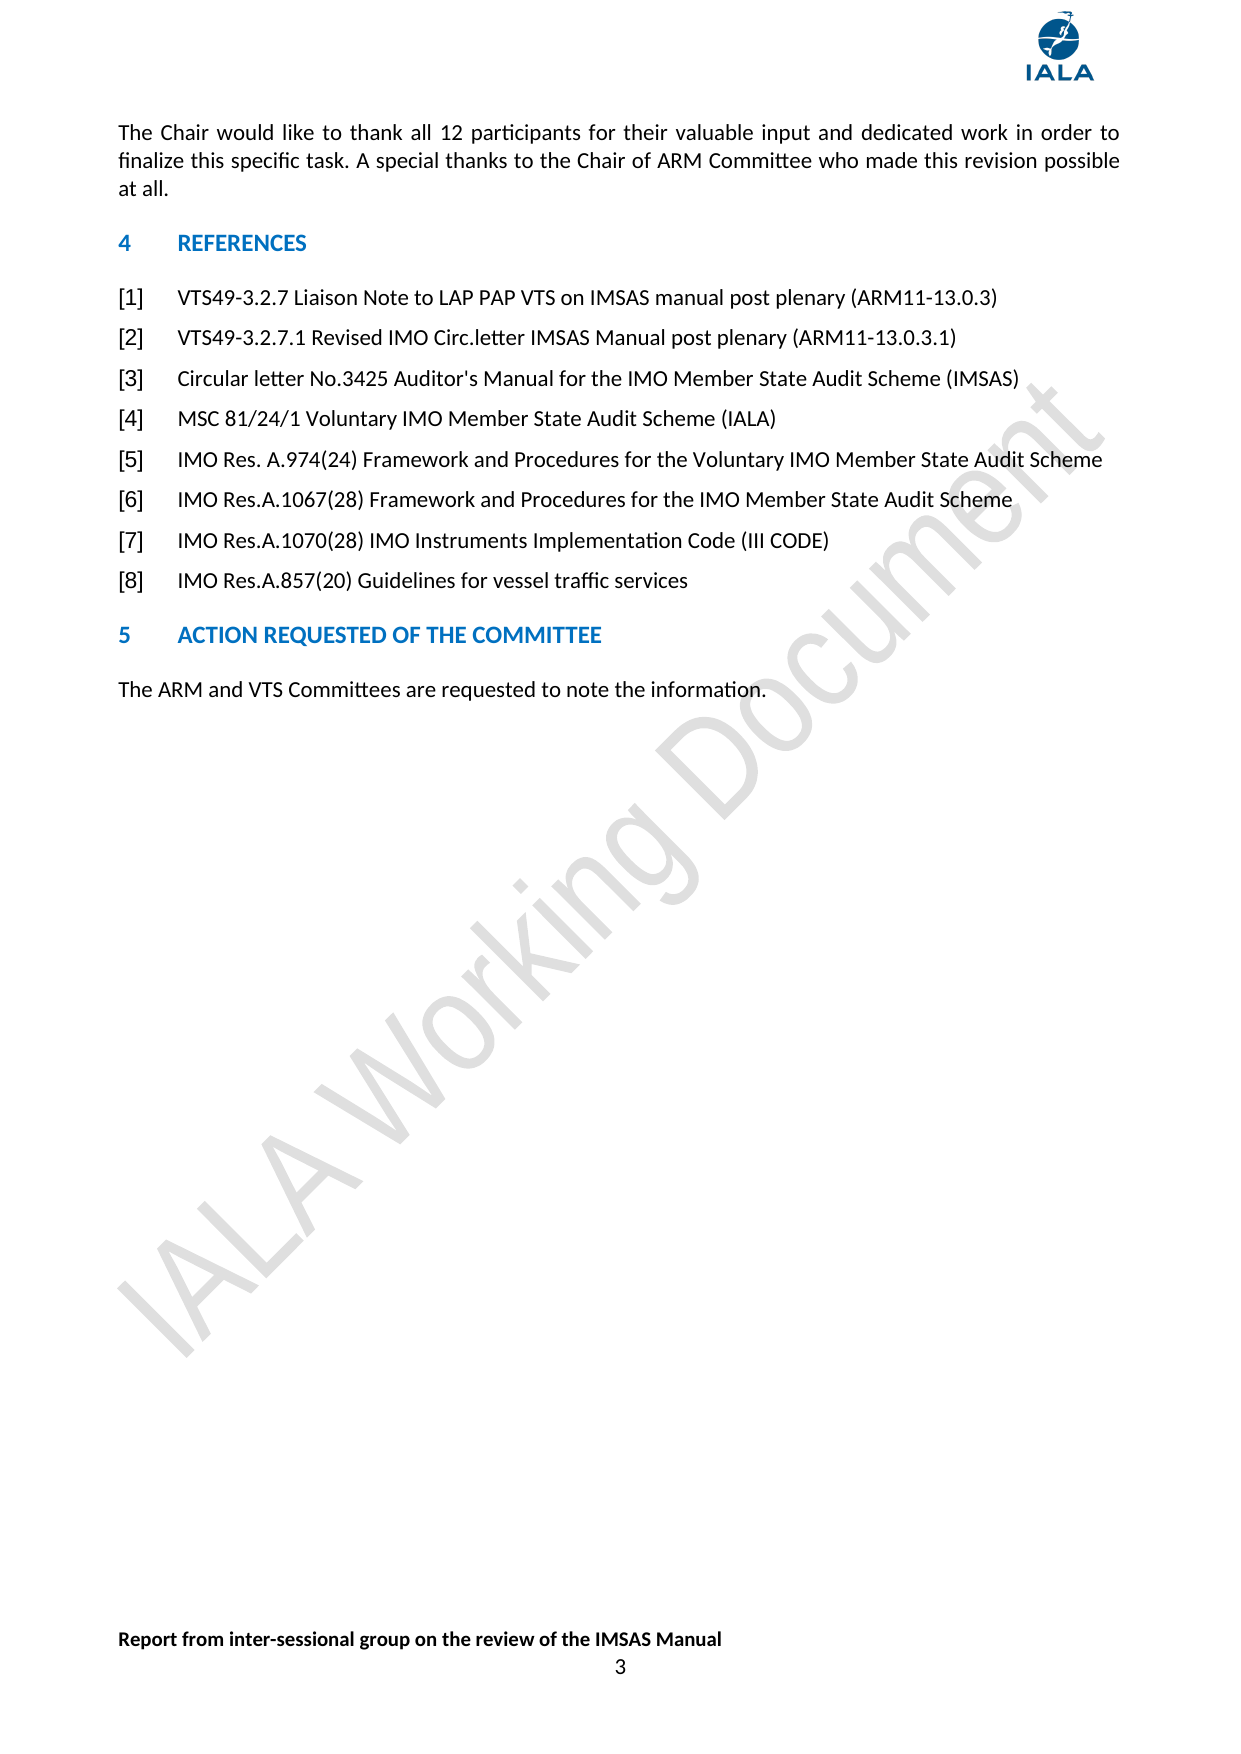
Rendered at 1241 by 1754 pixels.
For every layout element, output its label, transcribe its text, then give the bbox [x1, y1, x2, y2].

text The ARM and VTS Committees are requested to note the information. [118, 675, 1122, 703]
subtitle References [118, 227, 1122, 258]
text Circular letter No.3425 Auditor's Manual for the IMO Member State Audit Scheme (IMSAS) [118, 364, 1122, 392]
picture [1011, 3, 1106, 96]
text IMO Res.A.1067(28) Framework and Procedures for the IMO Member State Audit Scheme [118, 485, 1122, 513]
text The Chair would like to thank all 12 participants for their valuable input and dedicated work in order to finalize this specific task. A special thanks to the Chair of ARM Committee who made this revision possible at all. [118, 118, 1122, 202]
text IMO Res.A.1070(28) IMO Instruments Implementation Code (III CODE) [118, 526, 1122, 554]
text IMO Res. A.974(24) Framework and Procedures for the Voluntary IMO Member State Audit Scheme [118, 445, 1122, 473]
text IMO Res.A.857(20) Guidelines for vessel traffic services [118, 566, 1122, 594]
subtitle Action requested of the Committee [118, 619, 1122, 650]
text VTS49-3.2.7.1 Revised IMO Circ.letter IMSAS Manual post plenary (ARM11-13.0.3.1) [118, 323, 1122, 351]
text VTS49-3.2.7 Liaison Note to LAP PAP VTS on IMSAS manual post plenary (ARM11-13.0.3) [118, 283, 1122, 311]
text MSC 81/24/1 Voluntary IMO Member State Audit Scheme (IALA) [118, 404, 1122, 432]
